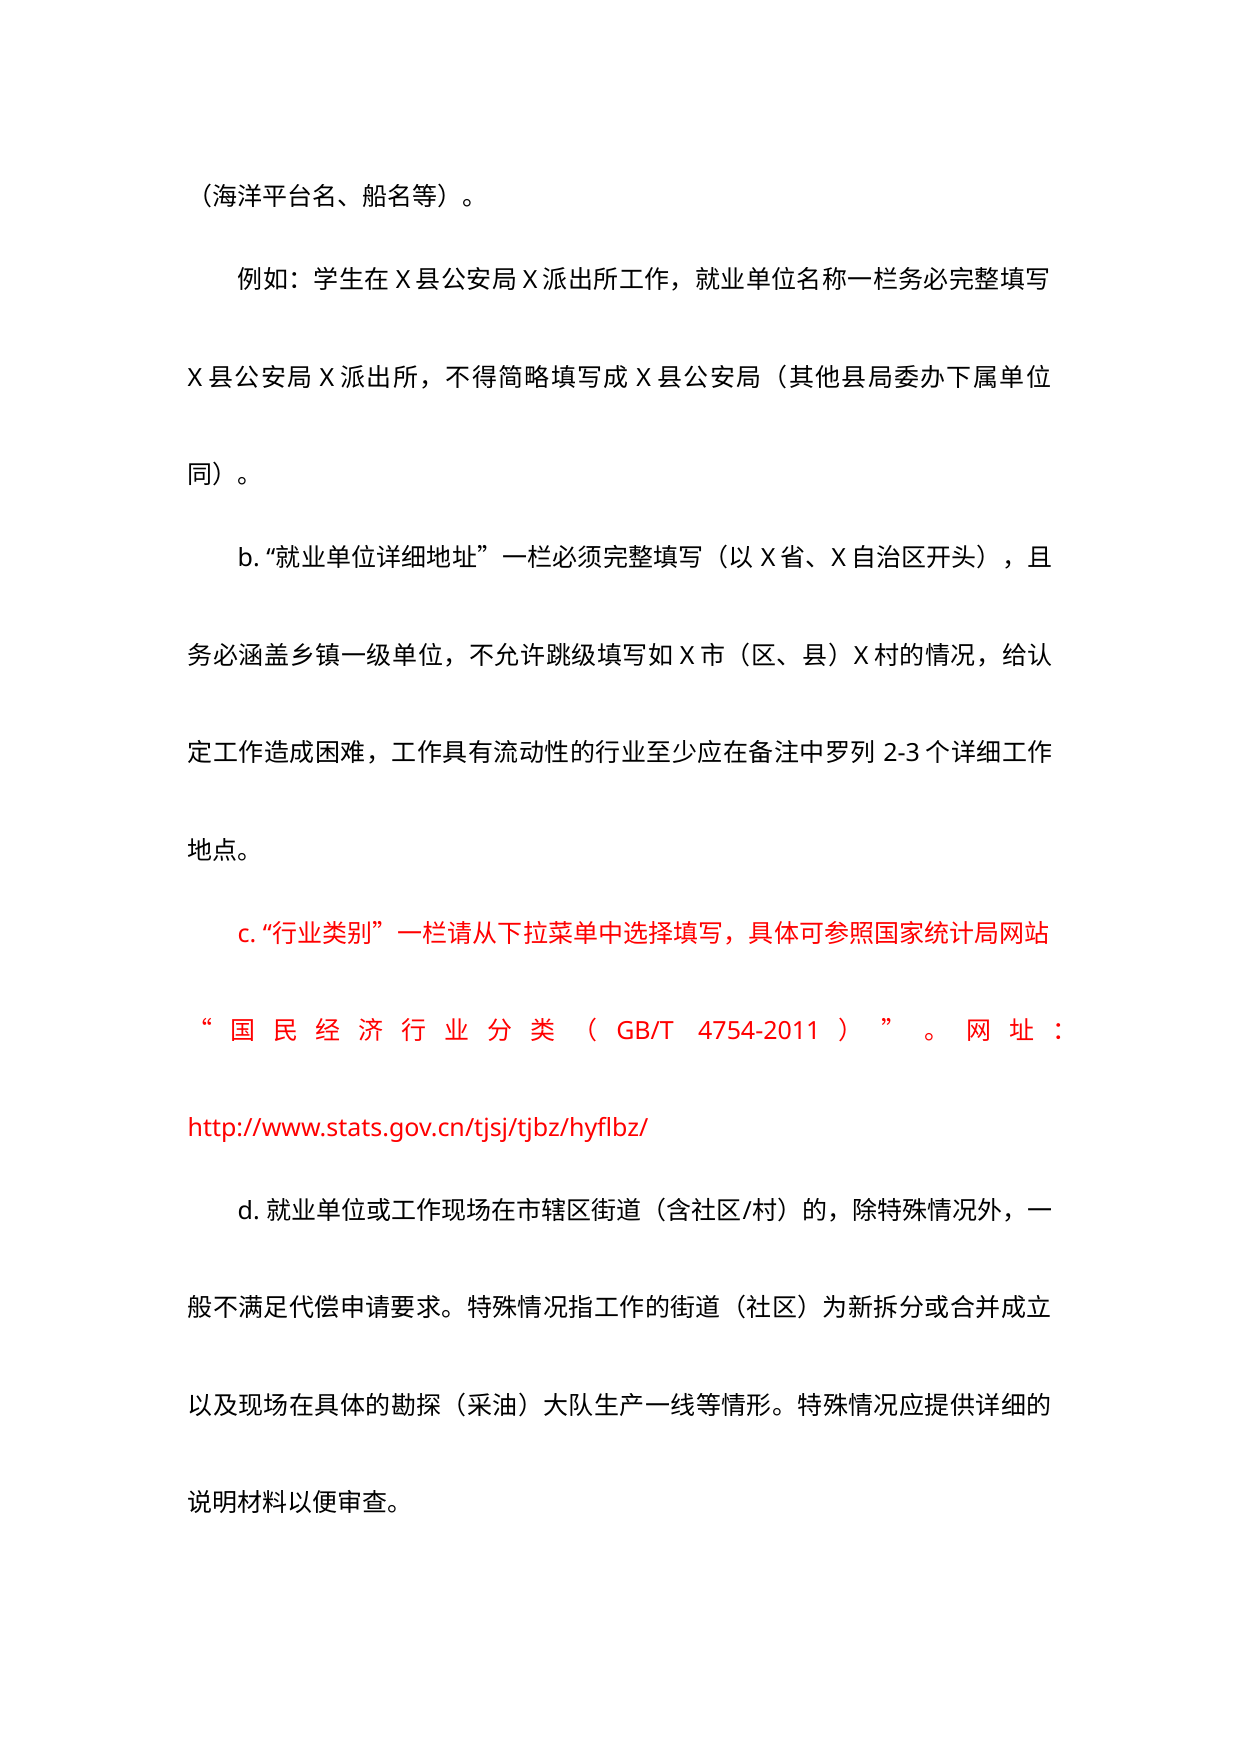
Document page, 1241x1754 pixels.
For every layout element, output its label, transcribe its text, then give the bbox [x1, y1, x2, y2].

text b. “就业单位详细地址”一栏必须完整填写（以X省、X自治区开头），且务必涵盖乡镇一级单位，不允许跳级填写如X市（区、县）X村的情况，给认定工作造成困难，工作具有流动性的行业至少应在备注中罗列2-3个详细工作地点。 [187, 523, 1053, 881]
text c. “行业类别”一栏请从下拉菜单中选择填写，具体可参照国家统计局网站“国民经济行业分类（GB/T 4754-2011）”。网址：http://www.stats.gov.cn/tjsj/tjbz/hyflbz/ [187, 899, 1053, 1159]
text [187, 162, 1053, 227]
text 例如：学生在X县公安局X派出所工作，就业单位名称一栏务必完整填写X县公安局X派出所，不得简略填写成X县公安局（其他县局委办下属单位同）。 [187, 245, 1053, 505]
text d. 就业单位或工作现场在市辖区街道（含社区/村）的，除特殊情况外，一般不满足代偿申请要求。特殊情况指工作的街道（社区）为新拆分或合并成立以及现场在具体的勘探（采油）大队生产一线等情形。特殊情况应提供详细的说明材料以便审查。 [187, 1176, 1053, 1533]
